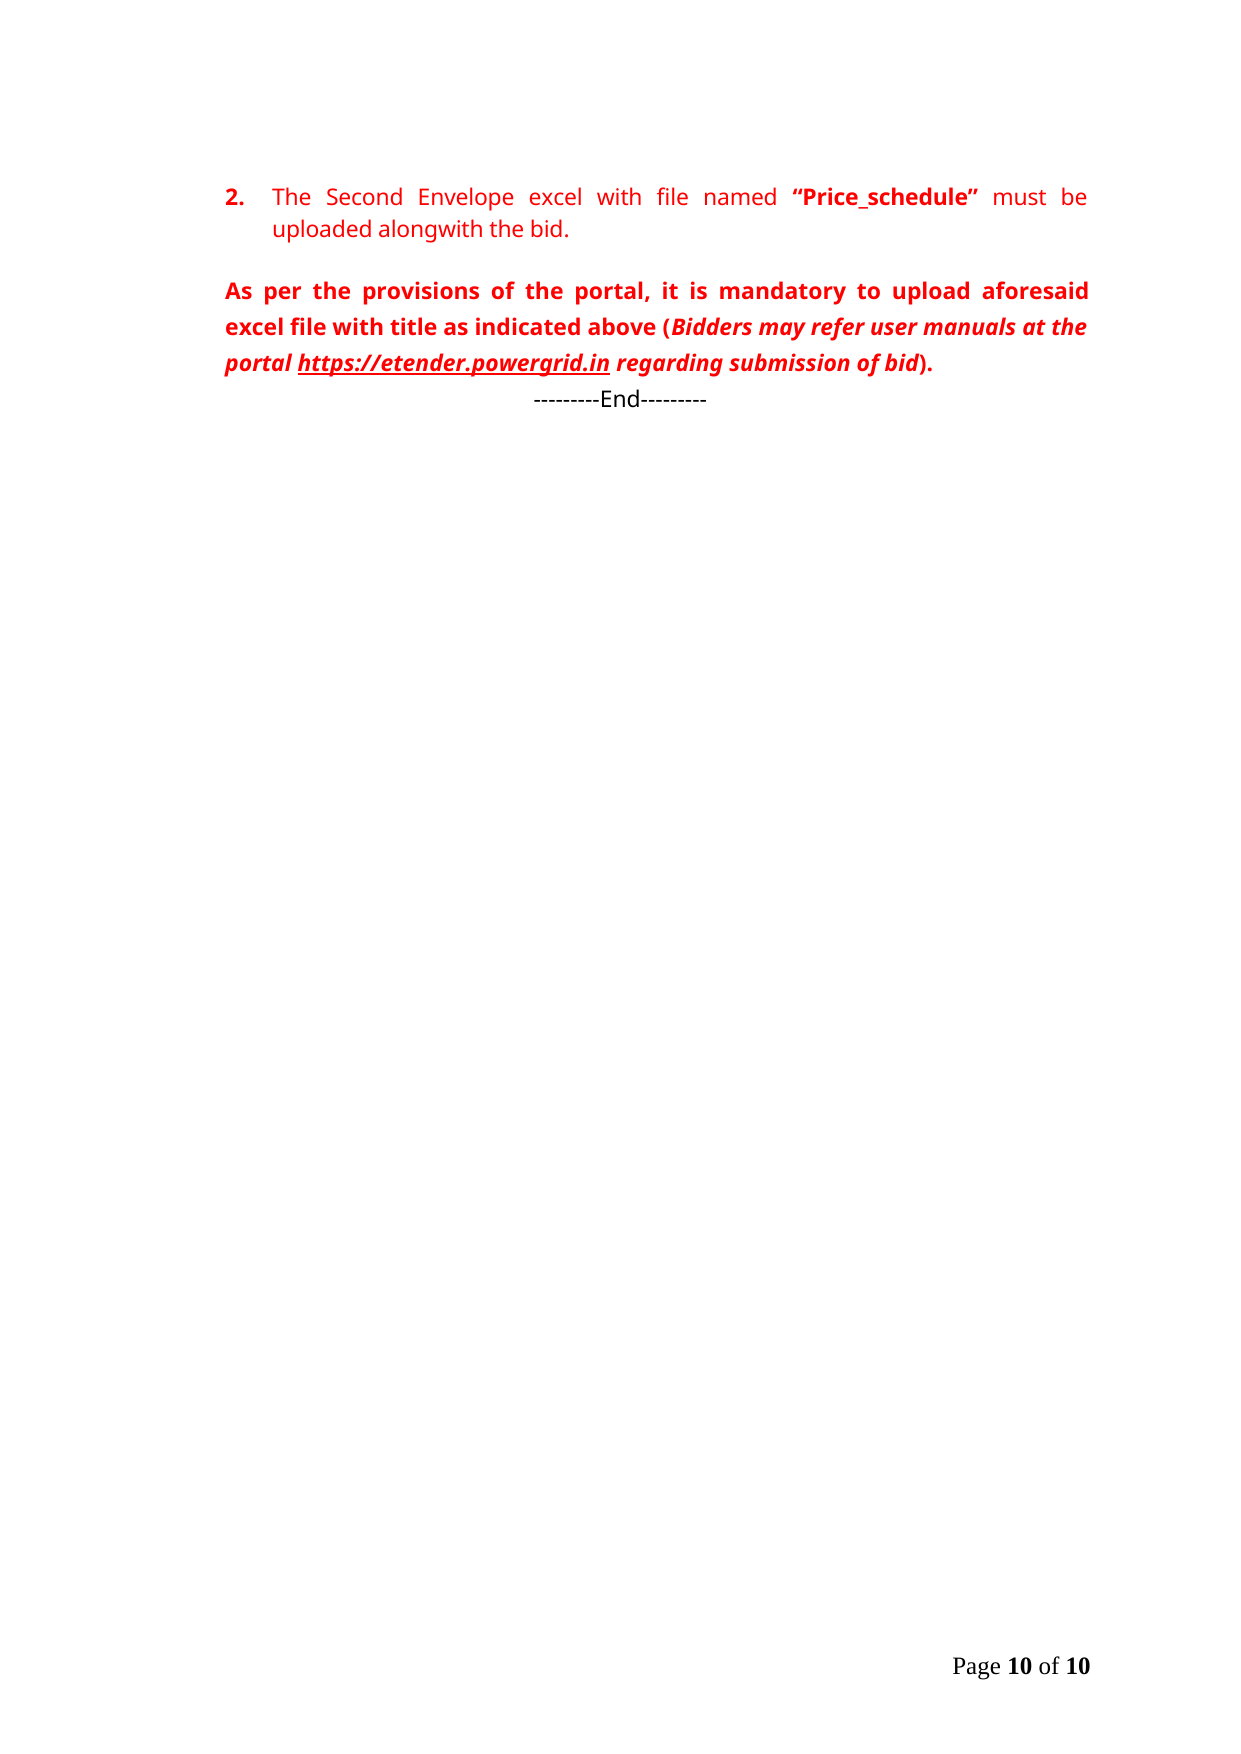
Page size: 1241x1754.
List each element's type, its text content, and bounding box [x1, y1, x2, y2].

text ---------End--------- [150, 383, 1090, 414]
list The Second Envelope excel with file named “Price_schedule” must be uploaded alongwith the bid. [225, 181, 1087, 244]
text As per the provisions of the portal, it is mandatory to upload aforesaid excel file with title as indicated above (Bidders may refer user manuals at the portal https://etender.powergrid.in regarding submission of bid). [225, 275, 1090, 378]
